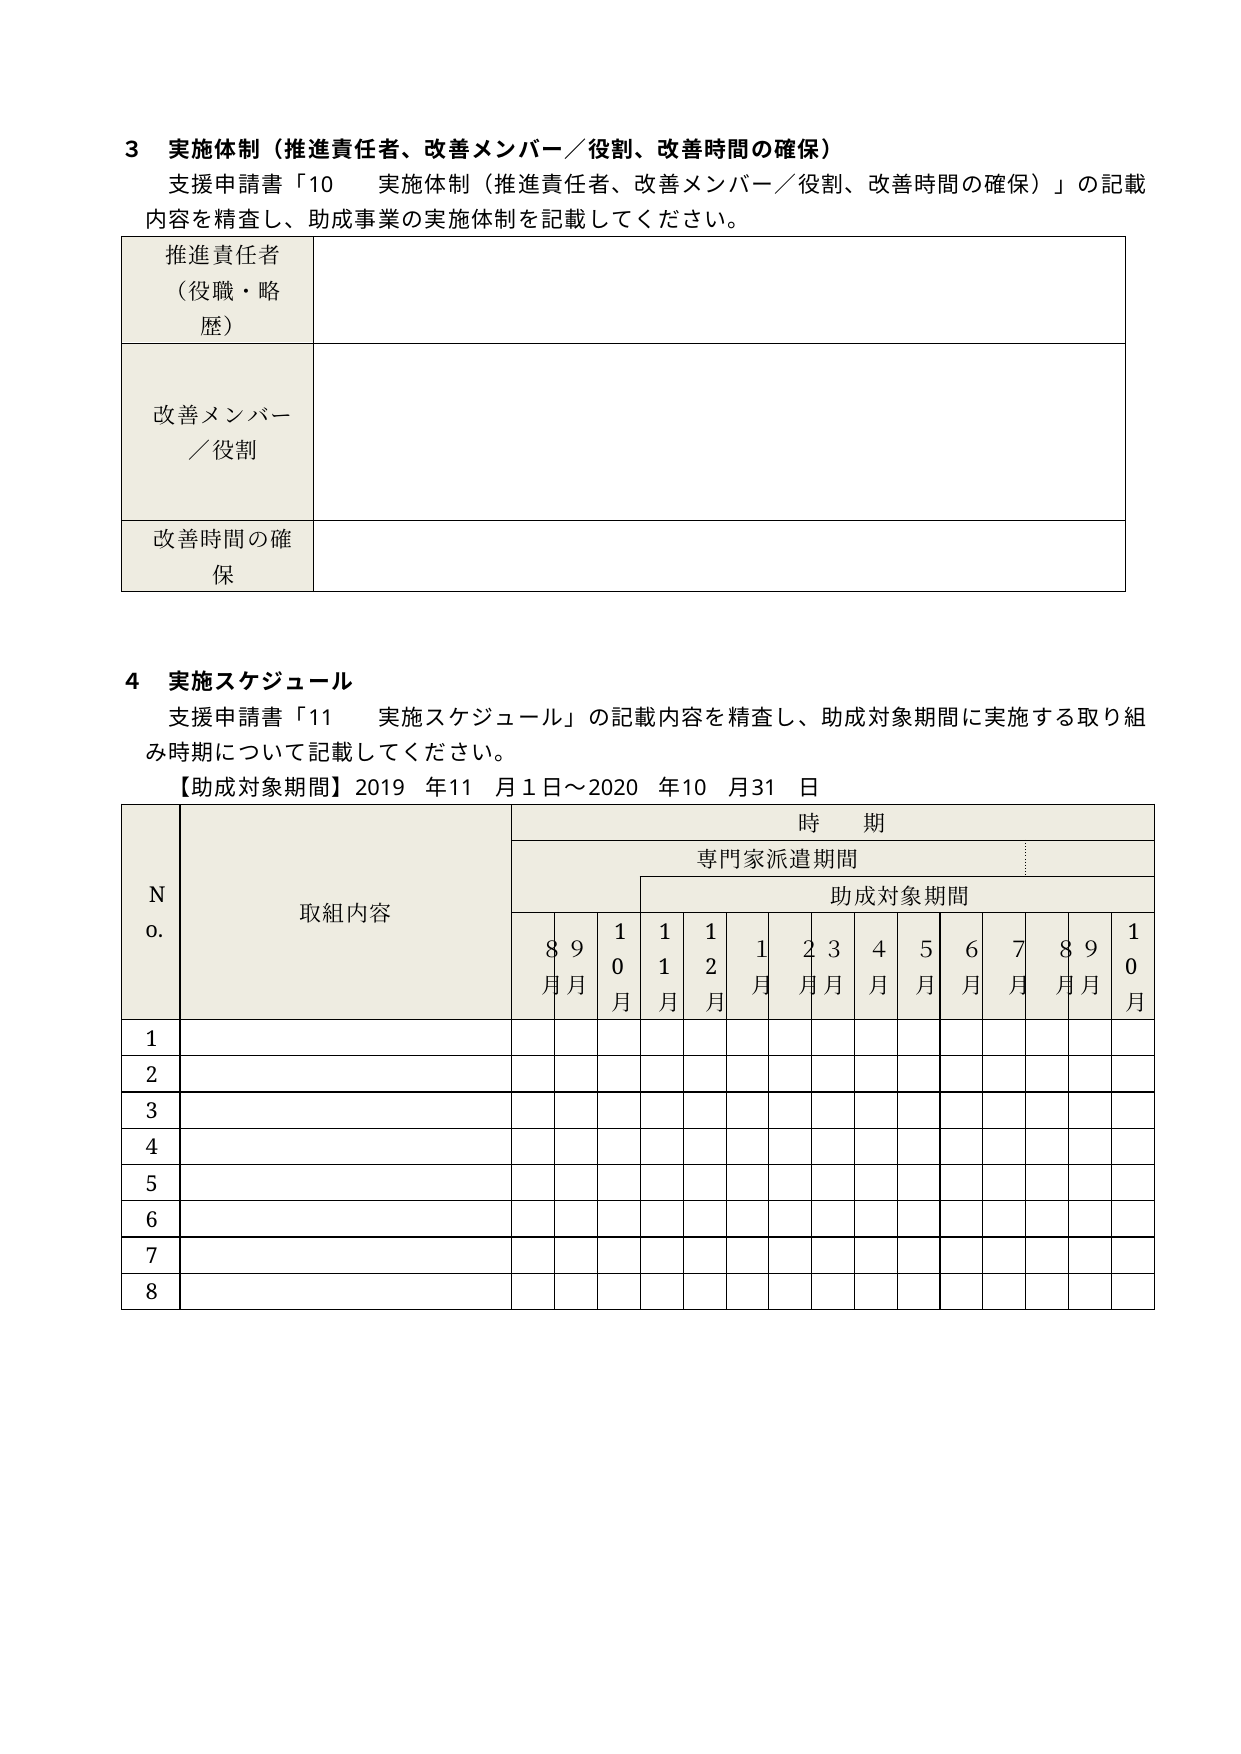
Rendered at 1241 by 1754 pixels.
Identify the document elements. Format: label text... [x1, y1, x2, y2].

table_cell [855, 1020, 897, 1055]
table_cell [598, 1093, 640, 1128]
table_cell １ 月 [727, 913, 768, 1019]
table_cell [898, 1020, 939, 1055]
table_header No. [122, 805, 179, 1019]
table_cell [598, 1056, 640, 1091]
table_cell [1026, 1165, 1068, 1200]
table_cell [512, 876, 640, 912]
table_cell [812, 1129, 854, 1164]
table_cell [769, 1056, 811, 1091]
table_cell [314, 521, 1125, 591]
table_cell [641, 1238, 683, 1273]
table_cell [769, 1165, 811, 1200]
table_cell [898, 1093, 939, 1128]
table_cell [941, 1093, 982, 1128]
table_cell [855, 1274, 897, 1309]
table_cell [983, 1238, 1025, 1273]
table_cell [812, 1093, 854, 1128]
table_cell [1112, 1201, 1154, 1236]
table_cell [1069, 1093, 1111, 1128]
table_cell ７ 月 [983, 913, 1025, 1019]
table_cell [941, 1165, 982, 1200]
table_cell [512, 1201, 554, 1236]
table_cell [122, 1056, 179, 1091]
table_cell [769, 1238, 811, 1273]
table_cell [983, 1020, 1025, 1055]
table_header [314, 237, 1125, 342]
table_cell [512, 1020, 554, 1055]
table_cell [727, 1274, 768, 1309]
table_cell 12 月 [684, 913, 726, 1019]
table_cell [941, 1201, 982, 1236]
table_cell [855, 1165, 897, 1200]
table_cell [555, 1201, 597, 1236]
table_cell [641, 1056, 683, 1091]
table_cell 10 月 [1112, 913, 1154, 1019]
table_cell ３ 月 [812, 913, 854, 1019]
table_cell [1112, 1093, 1154, 1128]
table_cell [555, 1056, 597, 1091]
table_cell [181, 1238, 511, 1273]
table_cell [727, 1165, 768, 1200]
table_cell [812, 1056, 854, 1091]
table_cell [512, 1165, 554, 1200]
table_cell [641, 1129, 683, 1164]
table_cell [181, 1274, 511, 1309]
table_cell [598, 1238, 640, 1273]
table_cell [1112, 1274, 1154, 1309]
table_cell [898, 1274, 939, 1309]
table_cell [727, 1201, 768, 1236]
table_cell [855, 1129, 897, 1164]
table_cell [181, 1056, 511, 1091]
table_cell [684, 1165, 726, 1200]
table_cell [122, 1129, 179, 1164]
table_cell [641, 1201, 683, 1236]
table_cell ５ 月 [898, 913, 939, 1019]
table_cell [684, 1129, 726, 1164]
table_cell [727, 1129, 768, 1164]
table_cell [684, 1056, 726, 1091]
table_cell [181, 1201, 511, 1236]
table_cell [855, 1201, 897, 1236]
table_cell [727, 1056, 768, 1091]
table_cell [941, 1129, 982, 1164]
table_cell [983, 1165, 1025, 1200]
table_cell [555, 1093, 597, 1128]
table_cell [1069, 1020, 1111, 1055]
table_cell [1026, 1201, 1068, 1236]
table_cell [684, 1020, 726, 1055]
table_cell [855, 1056, 897, 1091]
table_cell [898, 1201, 939, 1236]
table_cell [769, 1093, 811, 1128]
table_cell [555, 1274, 597, 1309]
table_cell [1069, 1201, 1111, 1236]
table_cell [122, 1165, 179, 1200]
table_cell [1112, 1056, 1154, 1091]
table_cell [598, 1129, 640, 1164]
table_cell [812, 1238, 854, 1273]
table_cell [769, 1274, 811, 1309]
table_cell [1026, 1056, 1068, 1091]
table_cell 助成対象期間 [641, 877, 1154, 912]
table_cell 10 月 [598, 913, 640, 1019]
text ４ 実施スケジュール [121, 663, 1148, 698]
table_cell [1026, 1020, 1068, 1055]
table_cell [1069, 1165, 1111, 1200]
table_cell [1069, 1129, 1111, 1164]
table_cell [684, 1238, 726, 1273]
table_header 推進責任者 （役職・略歴） [122, 237, 313, 342]
table_cell [314, 344, 1125, 520]
table_cell [684, 1093, 726, 1128]
table_cell [1026, 841, 1154, 876]
table_cell [941, 1020, 982, 1055]
table_cell [1026, 1274, 1068, 1309]
table_cell [1026, 1093, 1068, 1128]
table_cell [1069, 1056, 1111, 1091]
table_cell ９ 月 [1069, 913, 1111, 1019]
table_cell [1069, 1238, 1111, 1273]
table_cell [512, 1274, 554, 1309]
table_cell [941, 1238, 982, 1273]
table_cell [122, 1020, 179, 1055]
table_cell ２ 月 [769, 913, 811, 1019]
table_cell [769, 1201, 811, 1236]
table_cell [512, 1093, 554, 1128]
table_cell ８ 月 [1026, 913, 1068, 1019]
table_cell 11 月 [641, 913, 683, 1019]
table_cell [898, 1129, 939, 1164]
table_cell 改善メンバー ／役割 [122, 344, 313, 520]
table_cell [122, 1274, 179, 1309]
table_cell [898, 1056, 939, 1091]
table_cell [1112, 1165, 1154, 1200]
table_cell [512, 1238, 554, 1273]
table_cell [983, 1093, 1025, 1128]
table_cell [812, 1020, 854, 1055]
table_cell [941, 1056, 982, 1091]
text ３ 実施体制（推進責任者、改善メンバー／役割、改善時間の確保） [121, 130, 1148, 165]
table_cell [1026, 1238, 1068, 1273]
table_cell ８ 月 [512, 913, 554, 1019]
table_cell [181, 1093, 511, 1128]
table_cell [727, 1238, 768, 1273]
table_cell [555, 1129, 597, 1164]
table_cell [983, 1056, 1025, 1091]
table_cell [555, 1165, 597, 1200]
table_cell [598, 1020, 640, 1055]
table_cell [122, 1201, 179, 1236]
table_cell [181, 1165, 511, 1200]
table_cell [1026, 1129, 1068, 1164]
table_cell [122, 1093, 179, 1128]
table_cell [641, 1093, 683, 1128]
table_cell ６ 月 [941, 913, 982, 1019]
table_cell 専門家派遣期間 [512, 841, 1026, 876]
table_cell [1112, 1238, 1154, 1273]
text 支援申請書「11 実施スケジュール」の記載内容を精査し、助成対象期間に実施する取り組み時期について記載してください。 [142, 698, 1148, 768]
table_cell [769, 1020, 811, 1055]
table_cell [684, 1274, 726, 1309]
table_cell [855, 1093, 897, 1128]
table_cell [641, 1020, 683, 1055]
table_cell [812, 1274, 854, 1309]
table_header 取組内容 [181, 805, 511, 1019]
table_header 時期 [512, 805, 1154, 840]
table_cell [598, 1201, 640, 1236]
text 【助成対象期間】2019年11月１日～2020年10月31日 [164, 768, 1148, 803]
table_cell [812, 1165, 854, 1200]
table_cell ９ 月 [555, 913, 597, 1019]
table_cell [555, 1020, 597, 1055]
table_cell [555, 1238, 597, 1273]
table_cell [122, 1238, 179, 1273]
table_cell [641, 1274, 683, 1309]
table_cell [983, 1201, 1025, 1236]
table_cell [641, 1165, 683, 1200]
table_cell 改善時間の確保 [122, 521, 313, 591]
text 支援申請書「10 実施体制（推進責任者、改善メンバー／役割、改善時間の確保）」の記載内容を精査し、助成事業の実施体制を記載してください。 [142, 165, 1148, 236]
table_cell [512, 1056, 554, 1091]
table_cell [598, 1165, 640, 1200]
table_cell [769, 1129, 811, 1164]
table_cell [684, 1201, 726, 1236]
table_cell ４ 月 [855, 913, 897, 1019]
table_cell [727, 1020, 768, 1055]
table_cell [1112, 1020, 1154, 1055]
table_cell [727, 1093, 768, 1128]
table_cell [1112, 1129, 1154, 1164]
table_cell [983, 1274, 1025, 1309]
table_cell [512, 1129, 554, 1164]
table_cell [983, 1129, 1025, 1164]
table_cell [898, 1165, 939, 1200]
table_cell [181, 1020, 511, 1055]
table_cell [812, 1201, 854, 1236]
table_cell [181, 1129, 511, 1164]
table_cell [941, 1274, 982, 1309]
table_cell [1069, 1274, 1111, 1309]
table_cell [598, 1274, 640, 1309]
table_cell [855, 1238, 897, 1273]
table_cell [898, 1238, 939, 1273]
